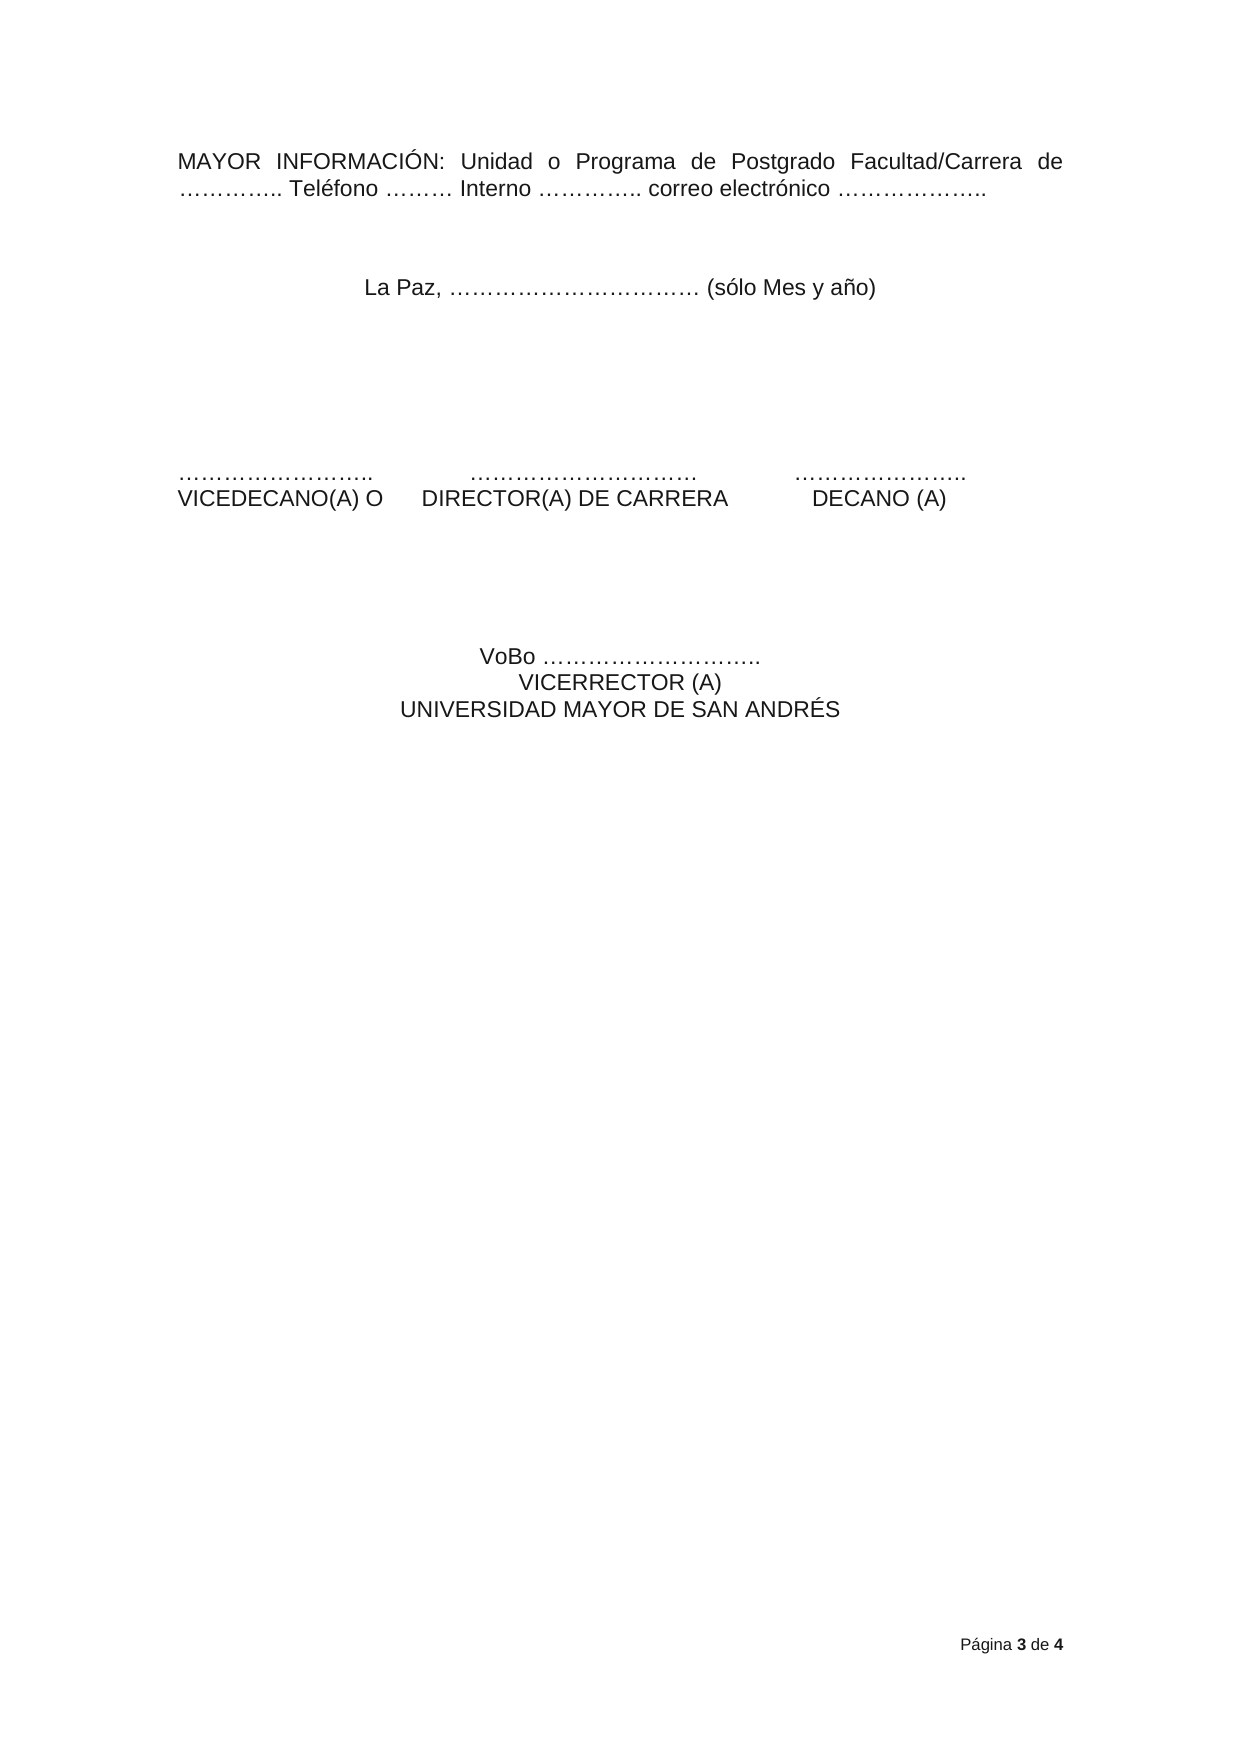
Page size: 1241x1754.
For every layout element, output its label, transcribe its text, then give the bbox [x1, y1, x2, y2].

text La Paz, …………………………… (sólo Mes y año) [177, 274, 1063, 300]
text VoBo ……………………….. [177, 643, 1063, 669]
text UNIVERSIDAD MAYOR DE SAN ANDRÉS [177, 696, 1063, 722]
text VICEDECANO(A) O DIRECTOR(A) DE CARRERA DECANO (A) [177, 485, 1063, 511]
text MAYOR INFORMACIÓN: Unidad o Programa de Postgrado Facultad/Carrera de ………….. Teléfono ……… Interno ………….. correo electrónico ……………….. [177, 148, 1063, 201]
text …………………….. ………………………… ………………….. [177, 458, 1063, 485]
text VICERRECTOR (A) [177, 669, 1063, 696]
